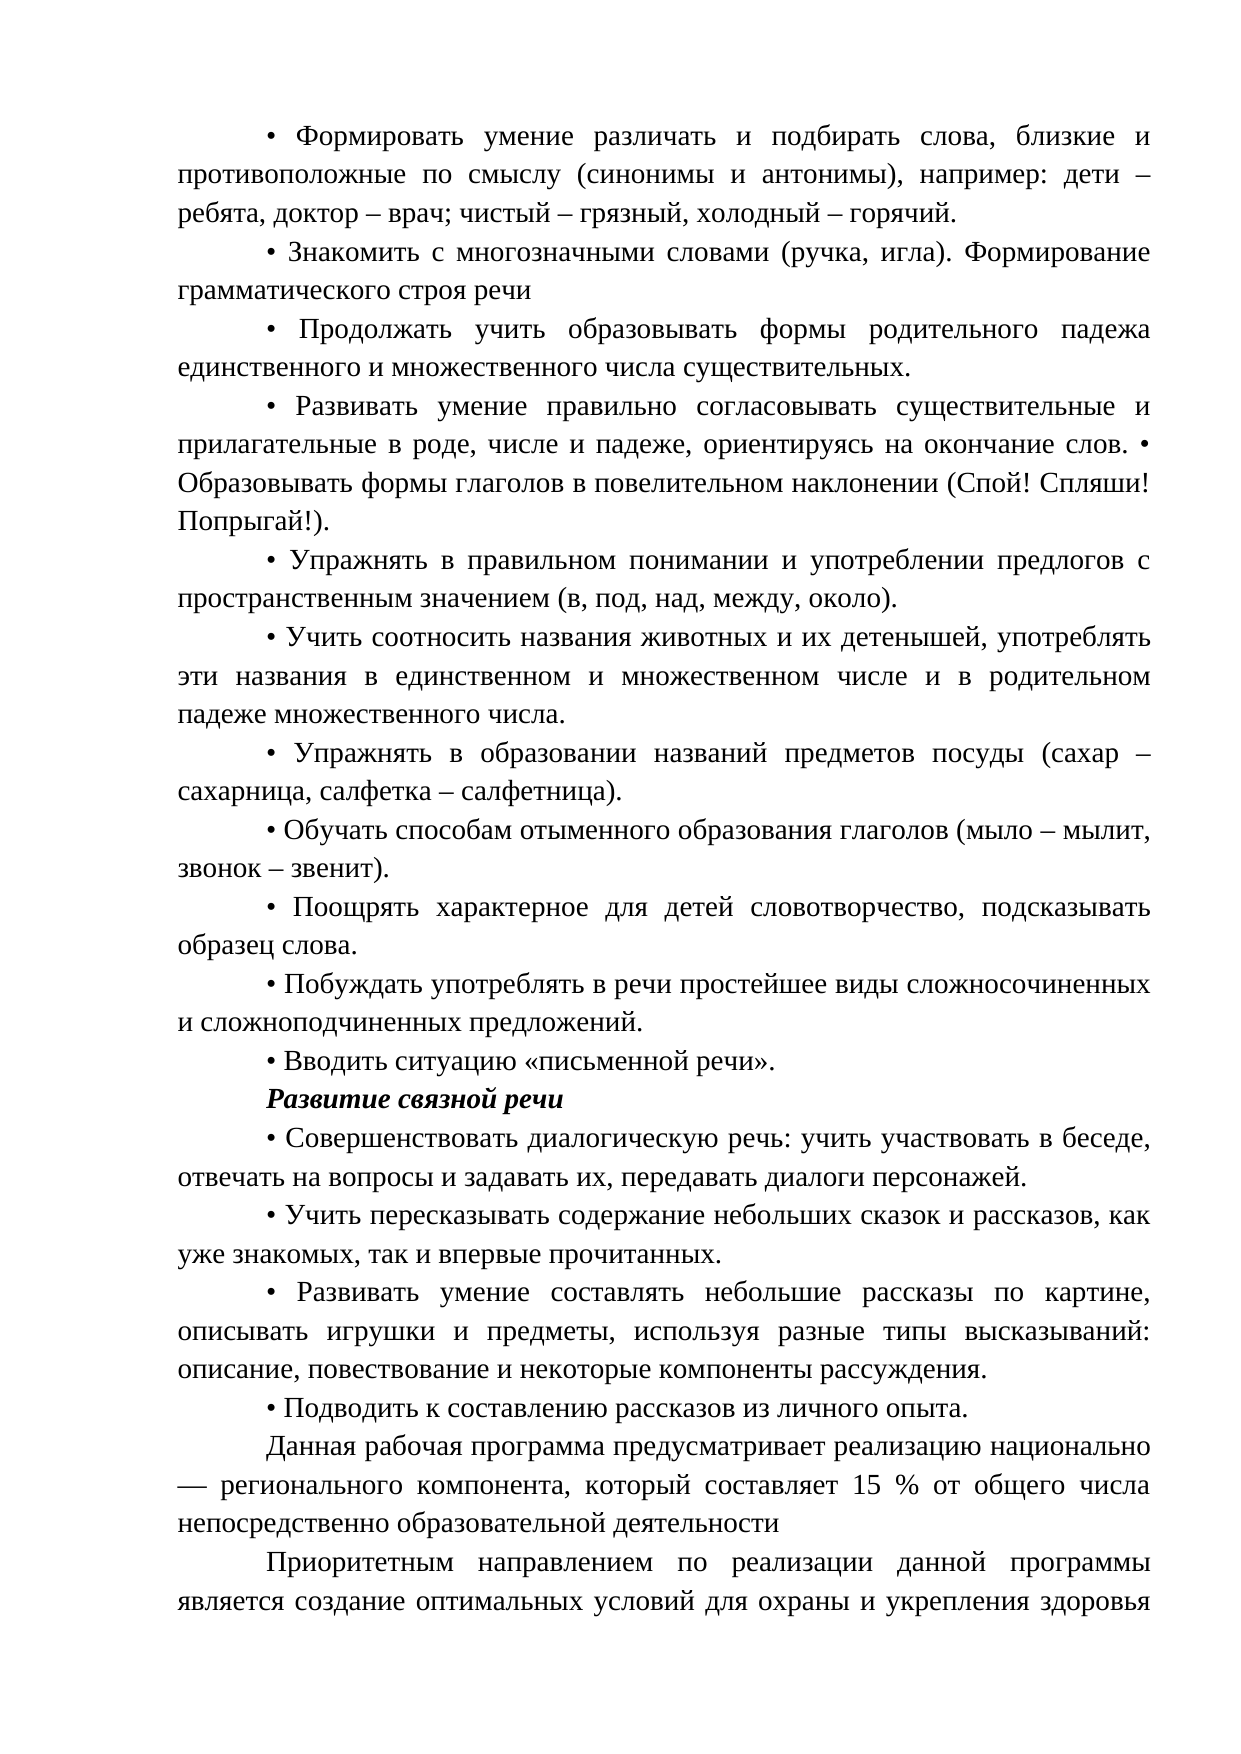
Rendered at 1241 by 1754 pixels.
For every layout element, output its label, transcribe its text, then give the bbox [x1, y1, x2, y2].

text • Знакомить с многозначными словами (ручка, игла). Формирование грамматического строя речи [177, 234, 1152, 306]
text • Поощрять характерное для детей словотворчество, подсказывать образец слова. [177, 889, 1152, 961]
text • Учить пересказывать содержание небольших сказок и рассказов, как уже знакомых, так и впервые прочитанных. [177, 1197, 1152, 1269]
text • Подводить к составлению рассказов из личного опыта. [177, 1390, 1152, 1423]
text Развитие связной речи [177, 1082, 1152, 1115]
text • Совершенствовать диалогическую речь: учить участвовать в беседе, отвечать на вопросы и задавать их, передавать диалоги персонажей. [177, 1120, 1152, 1192]
text • Формировать умение различать и подбирать слова, близкие и противоположные по смыслу (синонимы и антонимы), например: дети – ребята, доктор – врач; чистый – грязный, холодный – горячий. [177, 118, 1152, 229]
text Данная рабочая программа предусматривает реализацию национально — регионального компонента, который составляет 15 % от общего числа непосредственно образовательной деятельности [177, 1428, 1152, 1539]
text • Развивать умение составлять небольшие рассказы по картине, описывать игрушки и предметы, используя разные типы высказываний: описание, повествование и некоторые компоненты рассуждения. [177, 1274, 1152, 1385]
text • Развивать умение правильно согласовывать существительные и прилагательные в роде, числе и падеже, ориентируясь на окончание слов. • Образовывать формы глаголов в повелительном наклонении (Спой! Спляши! Попрыгай!). [177, 388, 1152, 537]
text • Побуждать употреблять в речи простейшее виды сложносочиненных и сложноподчиненных предложений. [177, 966, 1152, 1038]
text • Упражнять в правильном понимании и употреблении предлогов с пространственным значением (в, под, над, между, около). [177, 542, 1152, 614]
text • Обучать способам отыменного образования глаголов (мыло – мылит, звонок – звенит). [177, 812, 1152, 884]
text • Вводить ситуацию «письменной речи». [177, 1043, 1152, 1077]
text • Учить соотносить названия животных и их детенышей, употреблять эти названия в единственном и множественном числе и в родительном падеже множественного числа. [177, 619, 1152, 730]
text • Упражнять в образовании названий предметов посуды (сахар – сахарница, салфетка – салфетница). [177, 735, 1152, 807]
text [177, 1544, 1152, 1616]
text • Продолжать учить образовывать формы родительного падежа единственного и множественного числа существительных. [177, 311, 1152, 383]
